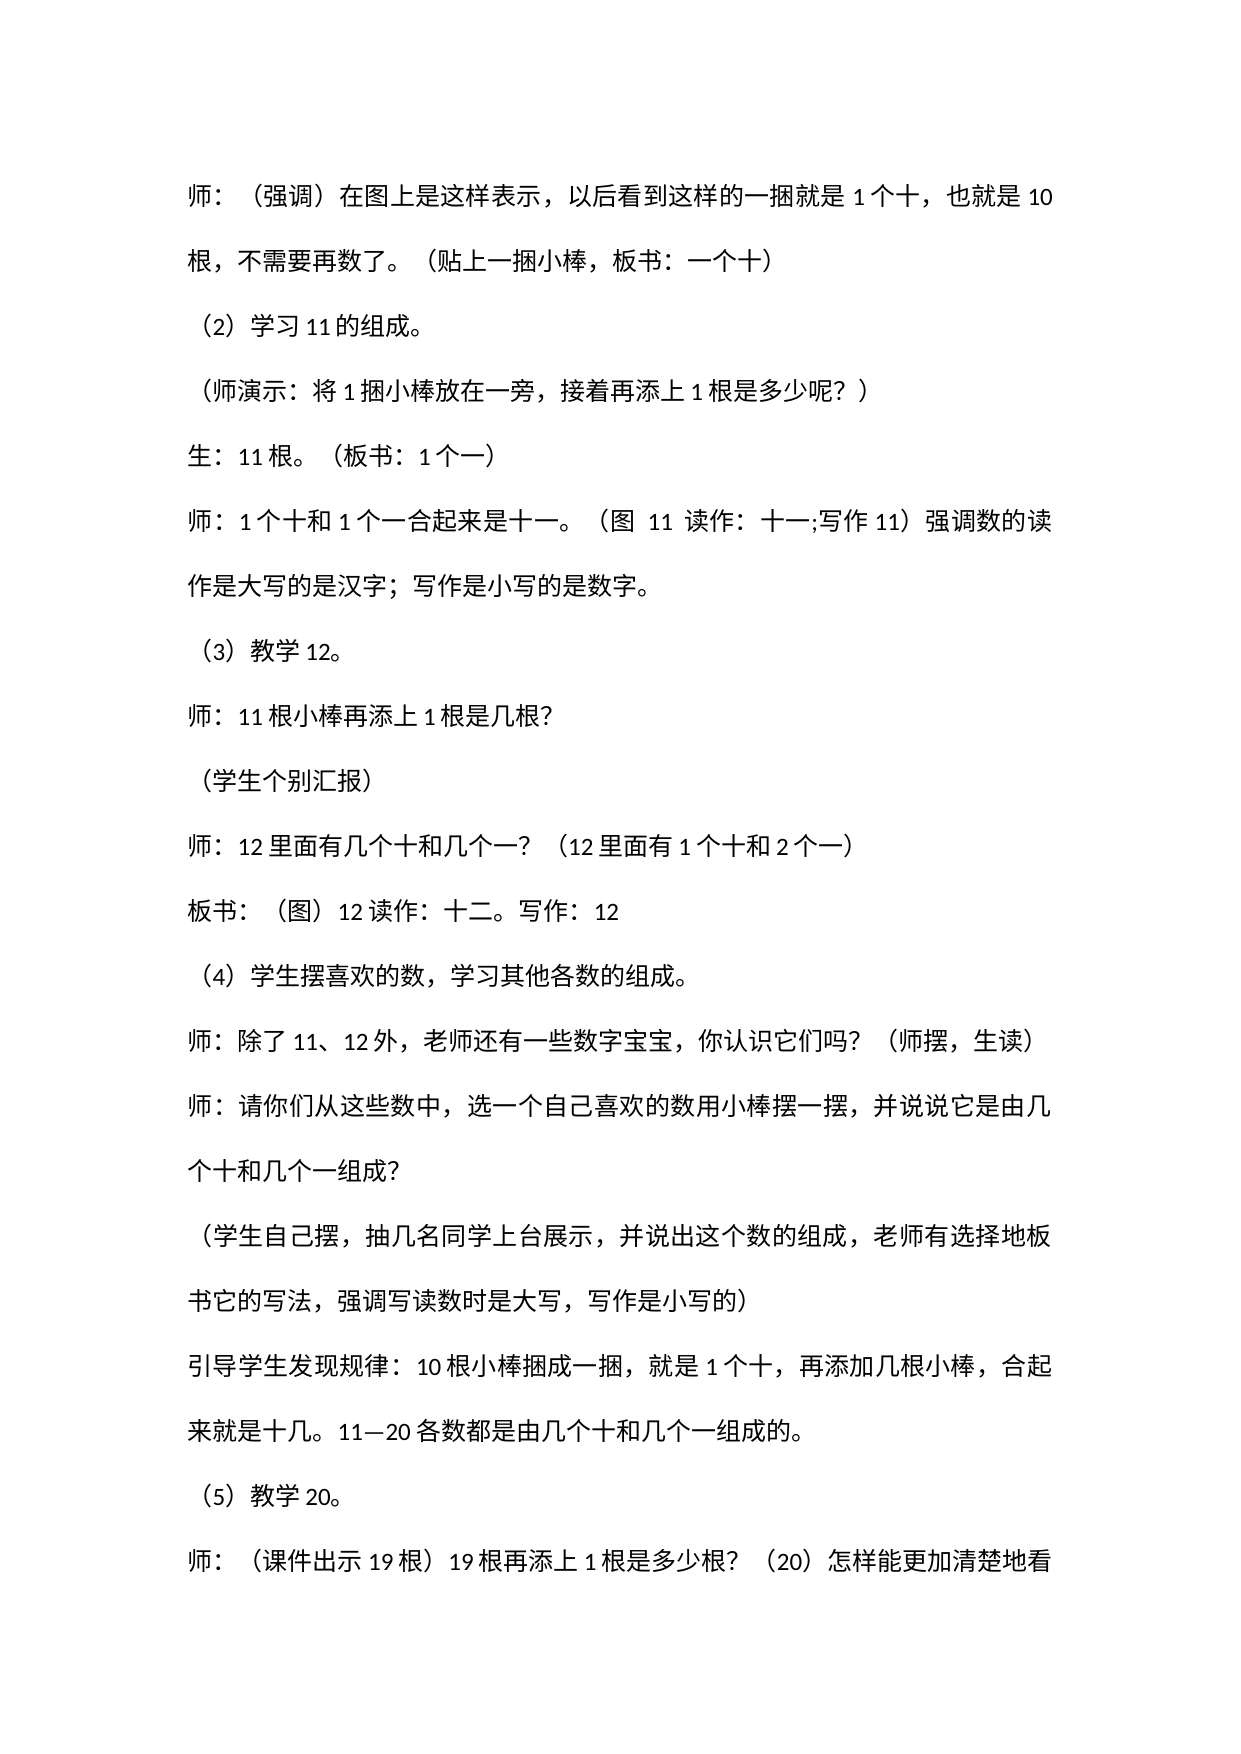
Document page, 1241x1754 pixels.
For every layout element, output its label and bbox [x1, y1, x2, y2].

list [187, 1462, 1053, 1592]
list [187, 162, 1053, 1462]
